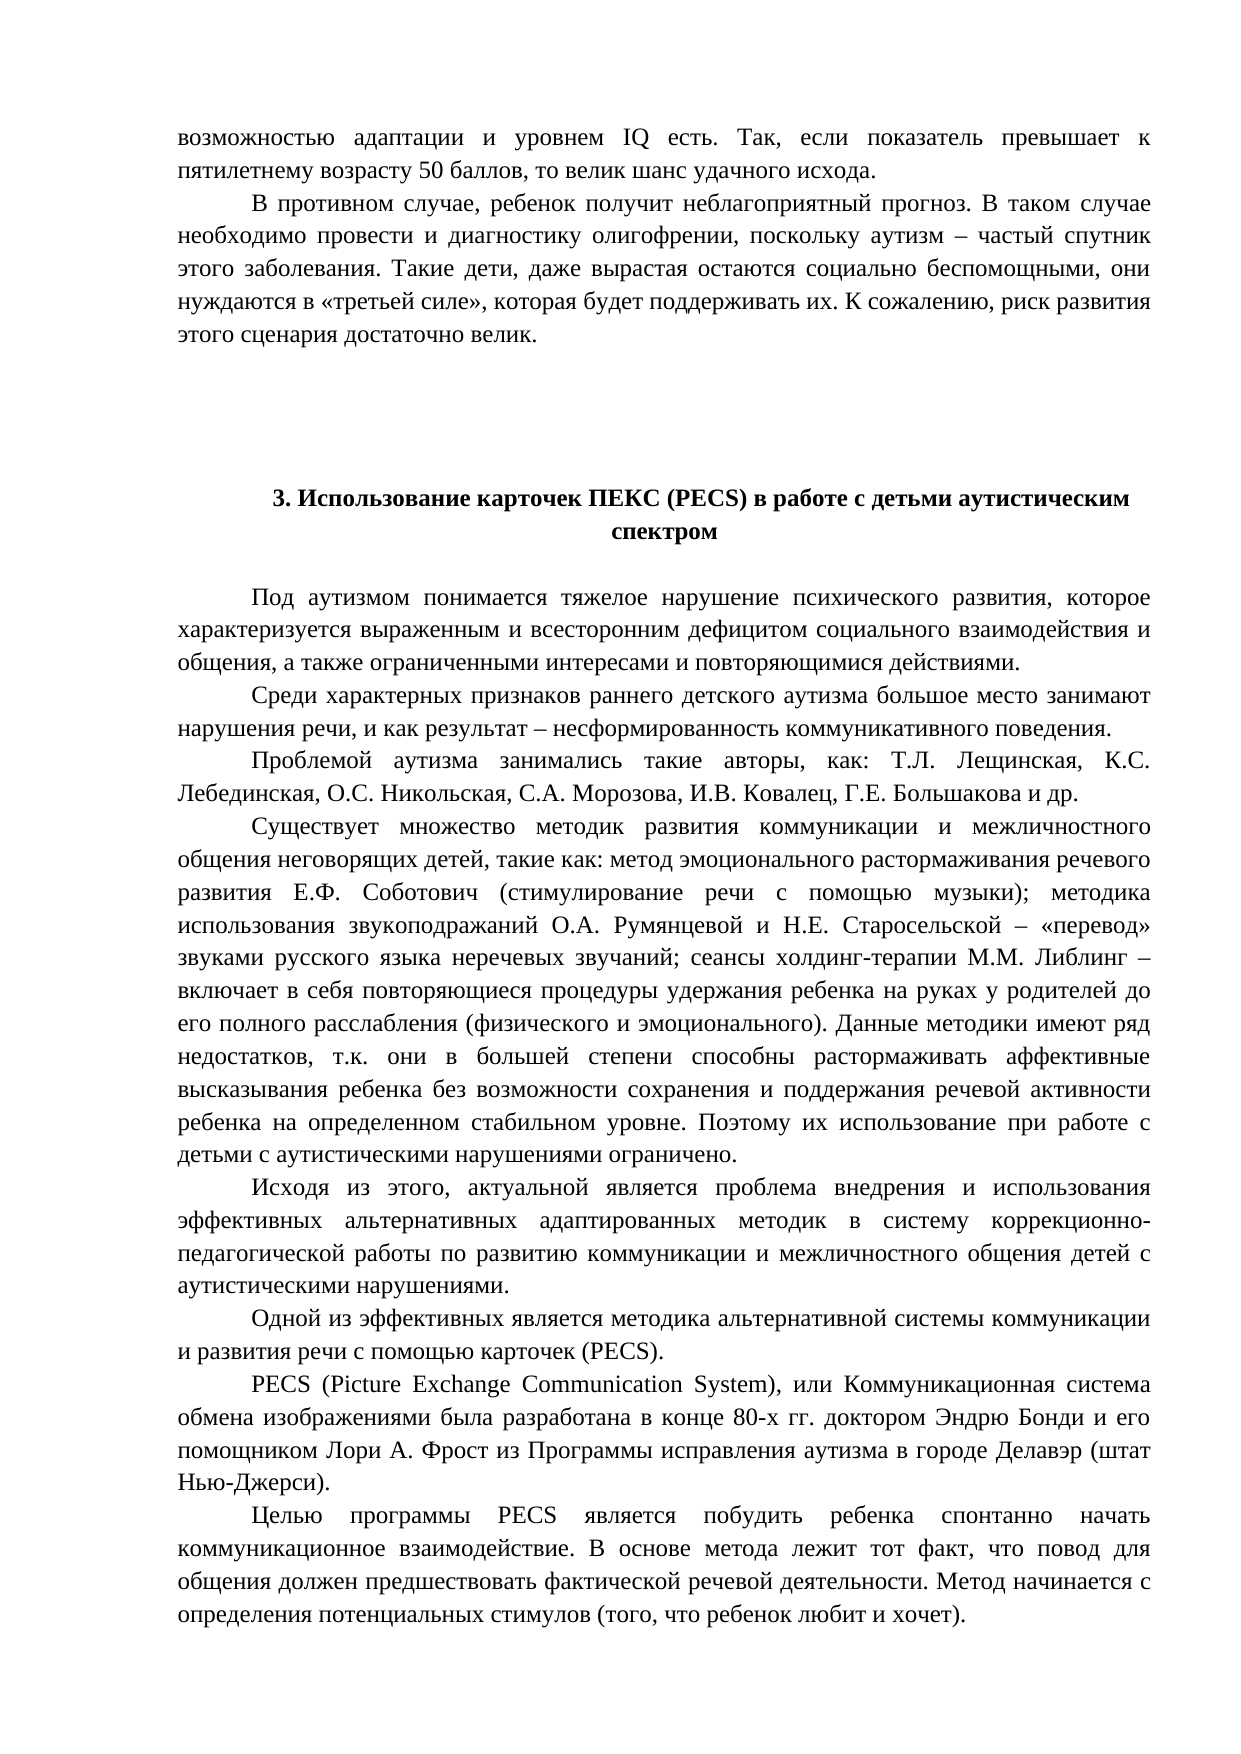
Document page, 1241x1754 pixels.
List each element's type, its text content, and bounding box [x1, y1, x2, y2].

text Целью программы PECS является побудить ребенка спонтанно начать коммуникационное взаимодействие. В основе метода лежит тот факт, что повод для общения должен предшествовать фактической речевой деятельности. Метод начинается с определения потенциальных стимулов (того, что ребенок любит и хочет). [177, 1496, 1152, 1627]
text PECS (Picture Exchange Communication System), или Коммуникационная система обмена изображениями была разработана в конце 80-х гг. доктором Эндрю Бонди и его помощником Лори А. Фрост из Программы исправления аутизма в городе Делавэр (штат Нью-Джерси). [177, 1365, 1152, 1496]
text В противном случае, ребенок получит неблагоприятный прогноз. В таком случае необходимо провести и диагностику олигофрении, поскольку аутизм – частый спутник этого заболевания. Такие дети, даже вырастая остаются социально беспомощными, они нуждаются в «третьей силе», которая будет поддерживать их. К сожалению, риск развития этого сценария достаточно велик. [177, 184, 1152, 348]
text Проблемой аутизма занимались такие авторы, как: Т.Л. Лещинская, К.С. Лебединская, О.С. Никольская, С.А. Морозова, И.В. Ковалец, Г.Е. Большакова и др. [177, 742, 1152, 807]
text Существует множество методик развития коммуникации и межличностного общения неговорящих детей, такие как: метод эмоционального растормаживания речевого развития Е.Ф. Соботович (стимулирование речи с помощью музыки); методика использования звукоподражаний О.А. Румянцевой и Н.Е. Старосельской – «перевод» звуками русского языка неречевых звучаний; сеансы холдинг-терапии М.М. Либлинг – включает в себя повторяющиеся процедуры удержания ребенка на руках у родителей до его полного расслабления (физического и эмоционального). Данные методики имеют ряд недостатков, т.к. они в большей степени способны растормаживать аффективные высказывания ребенка без возможности сохранения и поддержания речевой активности ребенка на определенном стабильном уровне. Поэтому их использование при работе с детьми с аутистическими нарушениями ограничено. [177, 807, 1152, 1168]
text Исходя из этого, актуальной является проблема внедрения и использования эффективных альтернативных адаптированных методик в систему коррекционно-педагогической работы по развитию коммуникации и межличностного общения детей с аутистическими нарушениями. [177, 1168, 1152, 1299]
text 3. Использование карточек ПЕКС (PECS) в работе с детьми аутистическим спектром [177, 479, 1152, 545]
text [177, 118, 1152, 184]
text Под аутизмом понимается тяжелое нарушение психического развития, которое характеризуется выраженным и всесторонним дефицитом социального взаимодействия и общения, а также ограниченными интересами и повторяющимися действиями. [177, 577, 1152, 676]
text Среди характерных признаков раннего детского аутизма большое место занимают нарушения речи, и как результат – несформированность коммуникативного поведения. [177, 676, 1152, 742]
text Одной из эффективных является методика альтернативной системы коммуникации и развития речи с помощью карточек (PECS). [177, 1299, 1152, 1365]
